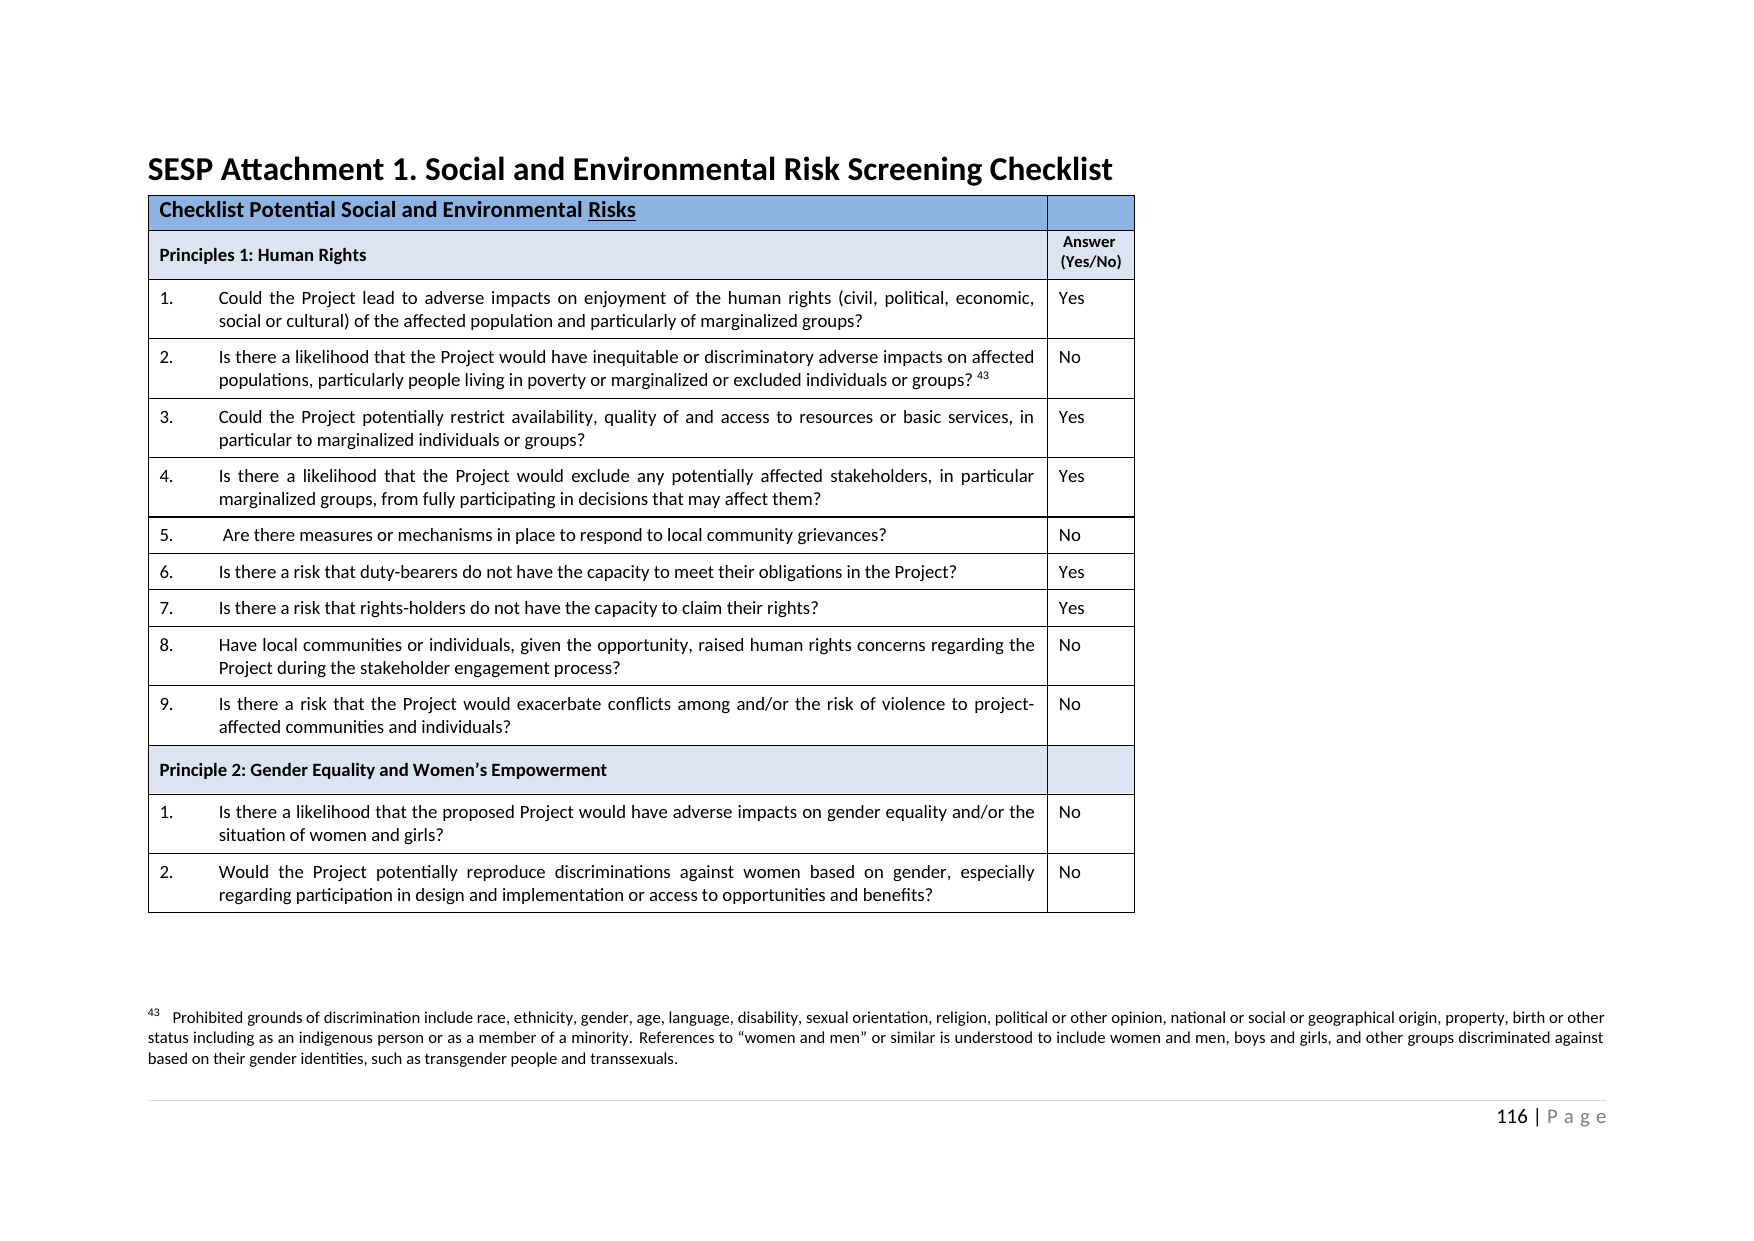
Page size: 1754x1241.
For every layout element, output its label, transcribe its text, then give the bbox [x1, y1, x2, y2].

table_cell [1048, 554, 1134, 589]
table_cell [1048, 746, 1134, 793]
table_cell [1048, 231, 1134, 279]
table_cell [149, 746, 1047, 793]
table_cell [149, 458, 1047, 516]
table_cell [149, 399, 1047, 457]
text SESP Attachment 1. Social and Environmental Risk Screening Checklist [148, 148, 1606, 188]
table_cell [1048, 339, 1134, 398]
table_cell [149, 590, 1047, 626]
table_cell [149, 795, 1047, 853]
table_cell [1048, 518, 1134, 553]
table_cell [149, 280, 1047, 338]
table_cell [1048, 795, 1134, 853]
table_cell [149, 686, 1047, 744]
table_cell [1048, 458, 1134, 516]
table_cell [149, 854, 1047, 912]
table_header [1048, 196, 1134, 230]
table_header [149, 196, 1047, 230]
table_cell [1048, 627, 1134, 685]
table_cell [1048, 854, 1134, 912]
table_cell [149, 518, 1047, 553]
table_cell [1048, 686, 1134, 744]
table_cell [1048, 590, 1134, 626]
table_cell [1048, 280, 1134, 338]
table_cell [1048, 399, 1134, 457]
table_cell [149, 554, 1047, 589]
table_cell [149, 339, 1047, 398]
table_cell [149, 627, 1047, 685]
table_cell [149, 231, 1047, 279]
